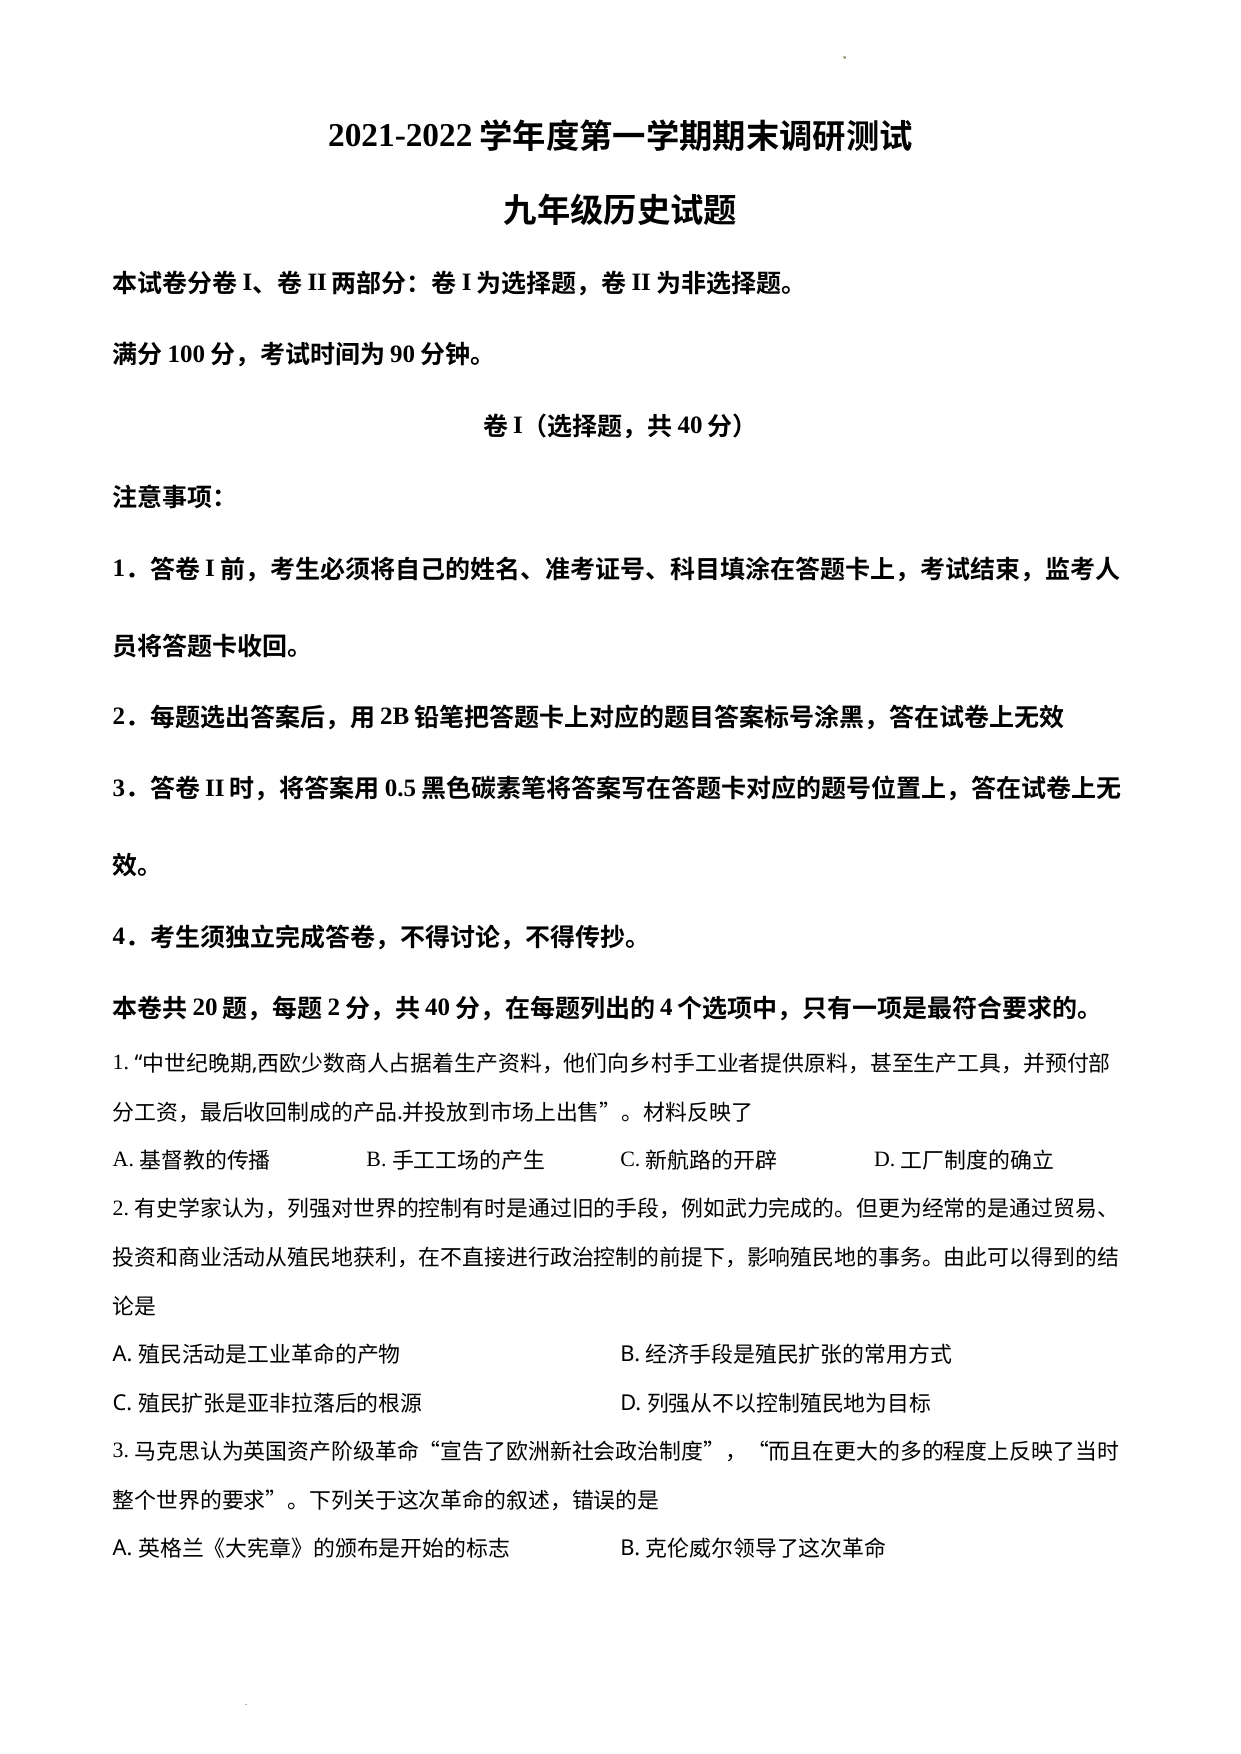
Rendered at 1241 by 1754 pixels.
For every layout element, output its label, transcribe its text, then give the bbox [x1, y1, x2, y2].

text 2. 有史学家认为，列强对世界的控制有时是通过旧的手段，例如武力完成的。但更为经常的是通过贸易、投资和商业活动从殖民地获利，在不直接进行政治控制的前提下，影响殖民地的事务。由此可以得到的结论是 [112, 1191, 1128, 1321]
text 满分100分，考试时间为90分钟。 [112, 321, 1128, 386]
text A. 基督教的传播 B. 手工工场的产生 C. 新航路的开辟 D. 工厂制度的确立 [112, 1143, 1128, 1175]
text 3. 马克思认为英国资产阶级革命“宣告了欧洲新社会政治制度”，“而且在更大的多的程度上反映了当时整个世界的要求”。下列关于这次革命的叙述，错误的是 [112, 1433, 1128, 1515]
text A. 英格兰《大宪章》的颁布是开始的标志 B. 克伦威尔领导了这次革命 [112, 1531, 1128, 1563]
text 4．考生须独立完成答卷，不得讨论，不得传抄。 [112, 903, 1128, 968]
text 2．每题选出答案后，用2B铅笔把答题卡上对应的题目答案标号涂黑，答在试卷上无效 [112, 683, 1128, 748]
text 1．答卷I前，考生必须将自己的姓名、准考证号、科目填涂在答题卡上，考试结束，监考人员将答题卡收回。 [112, 535, 1128, 677]
text 本卷共20题，每题2分，共40分，在每题列出的4个选项中，只有一项是最符合要求的。 [112, 974, 1128, 1039]
text 注意事项： [112, 463, 1128, 528]
text 九年级历史试题 [112, 176, 1128, 241]
text 2021-2022学年度第一学期期末调研测试 [112, 102, 1128, 167]
text A. 殖民活动是工业革命的产物 B. 经济手段是殖民扩张的常用方式 [112, 1337, 1128, 1369]
text 本试卷分卷I、卷II两部分：卷I为选择题，卷II为非选择题。 [112, 249, 1128, 314]
text 1. “中世纪晚期,西欧少数商人占据着生产资料，他们向乡村手工业者提供原料，甚至生产工具，并预付部分工资，最后收回制成的产品.并投放到市场上出售”。材料反映了 [112, 1046, 1128, 1127]
text 卷I（选择题，共40分） [112, 392, 1128, 457]
text C. 殖民扩张是亚非拉落后的根源 D. 列强从不以控制殖民地为目标 [112, 1385, 1128, 1418]
text 3．答卷II时，将答案用0.5黑色碳素笔将答案写在答题卡对应的题号位置上，答在试卷上无效。 [112, 754, 1128, 896]
